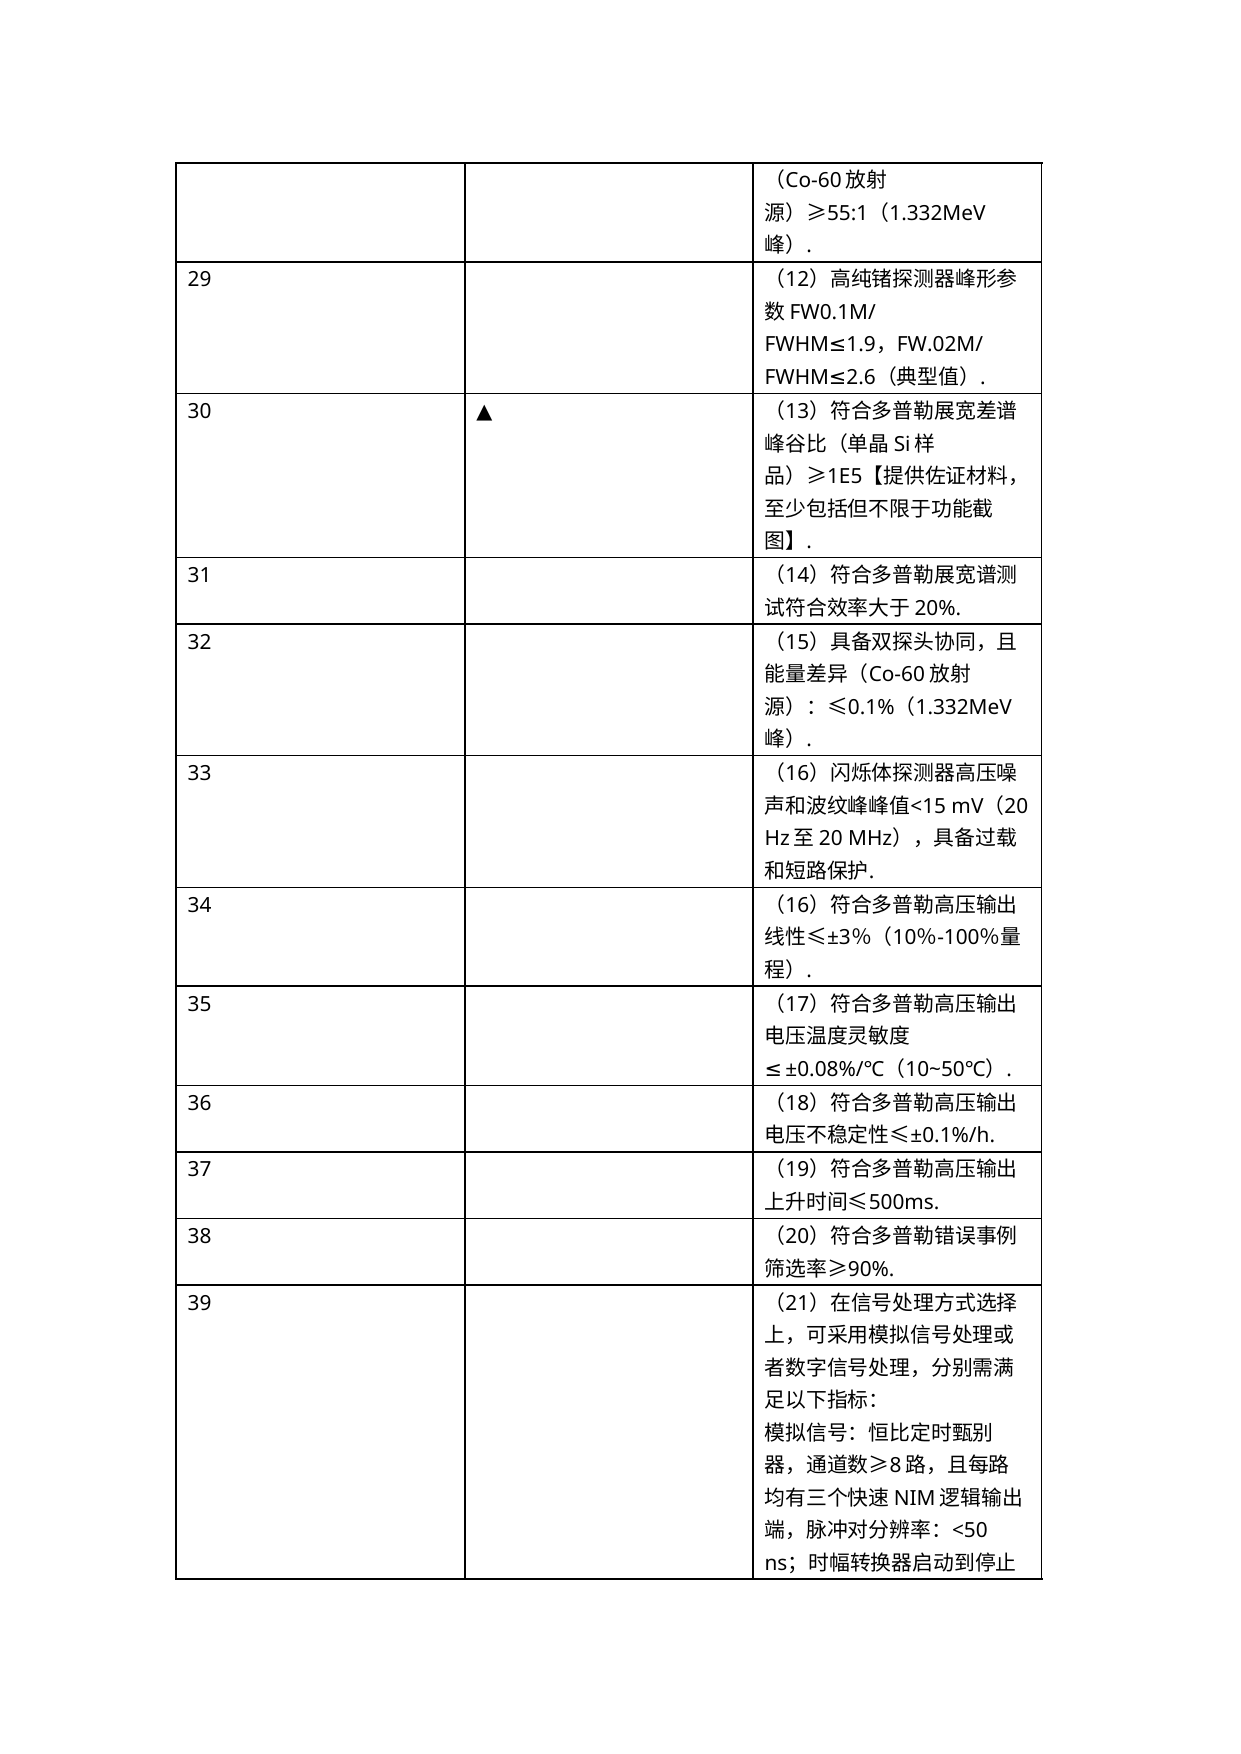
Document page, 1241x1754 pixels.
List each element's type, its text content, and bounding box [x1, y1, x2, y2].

table_cell [466, 1286, 752, 1578]
table_cell 29 [177, 263, 464, 393]
table_cell [466, 888, 752, 985]
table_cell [754, 1286, 1041, 1578]
table_cell 37 [177, 1153, 464, 1218]
table_cell [466, 1153, 752, 1218]
table_cell [466, 558, 752, 623]
table_cell （14）符合多普勒展宽谱测试符合效率大于20%. [754, 558, 1041, 623]
table_cell （17）符合多普勒高压输出电压温度灵敏度≤±0.08%/℃（10~50℃）. [754, 987, 1041, 1084]
table_cell 36 [177, 1086, 464, 1151]
table_cell （18）符合多普勒高压输出电压不稳定性≤±0.1%/h. [754, 1086, 1041, 1151]
table_cell （15）具备双探头协同，且能量差异（Co-60放射源）：≤0.1%（1.332MeV峰）. [754, 625, 1041, 755]
table_cell （19）符合多普勒高压输出上升时间≤500ms. [754, 1153, 1041, 1218]
table_cell 32 [177, 625, 464, 755]
table_cell （16）符合多普勒高压输出线性≤±3％（10％-100％量程）. [754, 888, 1041, 985]
table_cell 30 [177, 394, 464, 557]
table_cell （20）符合多普勒错误事例筛选率≥90%. [754, 1219, 1041, 1284]
table_cell 31 [177, 558, 464, 623]
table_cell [754, 164, 1041, 261]
table_cell [466, 756, 752, 886]
table_cell [466, 1219, 752, 1284]
table_cell （13）符合多普勒展宽差谱峰谷比（单晶Si样品）≥1E5【提供佐证材料，至少包括但不限于功能截图】. [754, 394, 1041, 557]
table_cell 35 [177, 987, 464, 1084]
table_cell 39 [177, 1286, 464, 1578]
table_cell （12）高纯锗探测器峰形参数FW0.1M/FWHM≤1.9，FW.02M/FWHM≤2.6（典型值）. [754, 263, 1041, 393]
table_cell [466, 1086, 752, 1151]
table_cell [466, 263, 752, 393]
table_cell [466, 987, 752, 1084]
table_cell 33 [177, 756, 464, 886]
table_cell ▲ [466, 394, 752, 557]
table_cell 28 [177, 164, 464, 261]
table_cell 38 [177, 1219, 464, 1284]
table_cell [466, 625, 752, 755]
table_cell （16）闪烁体探测器高压噪声和波纹峰峰值<15 mV（20 Hz至20 MHz），具备过载和短路保护. [754, 756, 1041, 886]
table_cell 34 [177, 888, 464, 985]
table_cell [466, 164, 752, 261]
